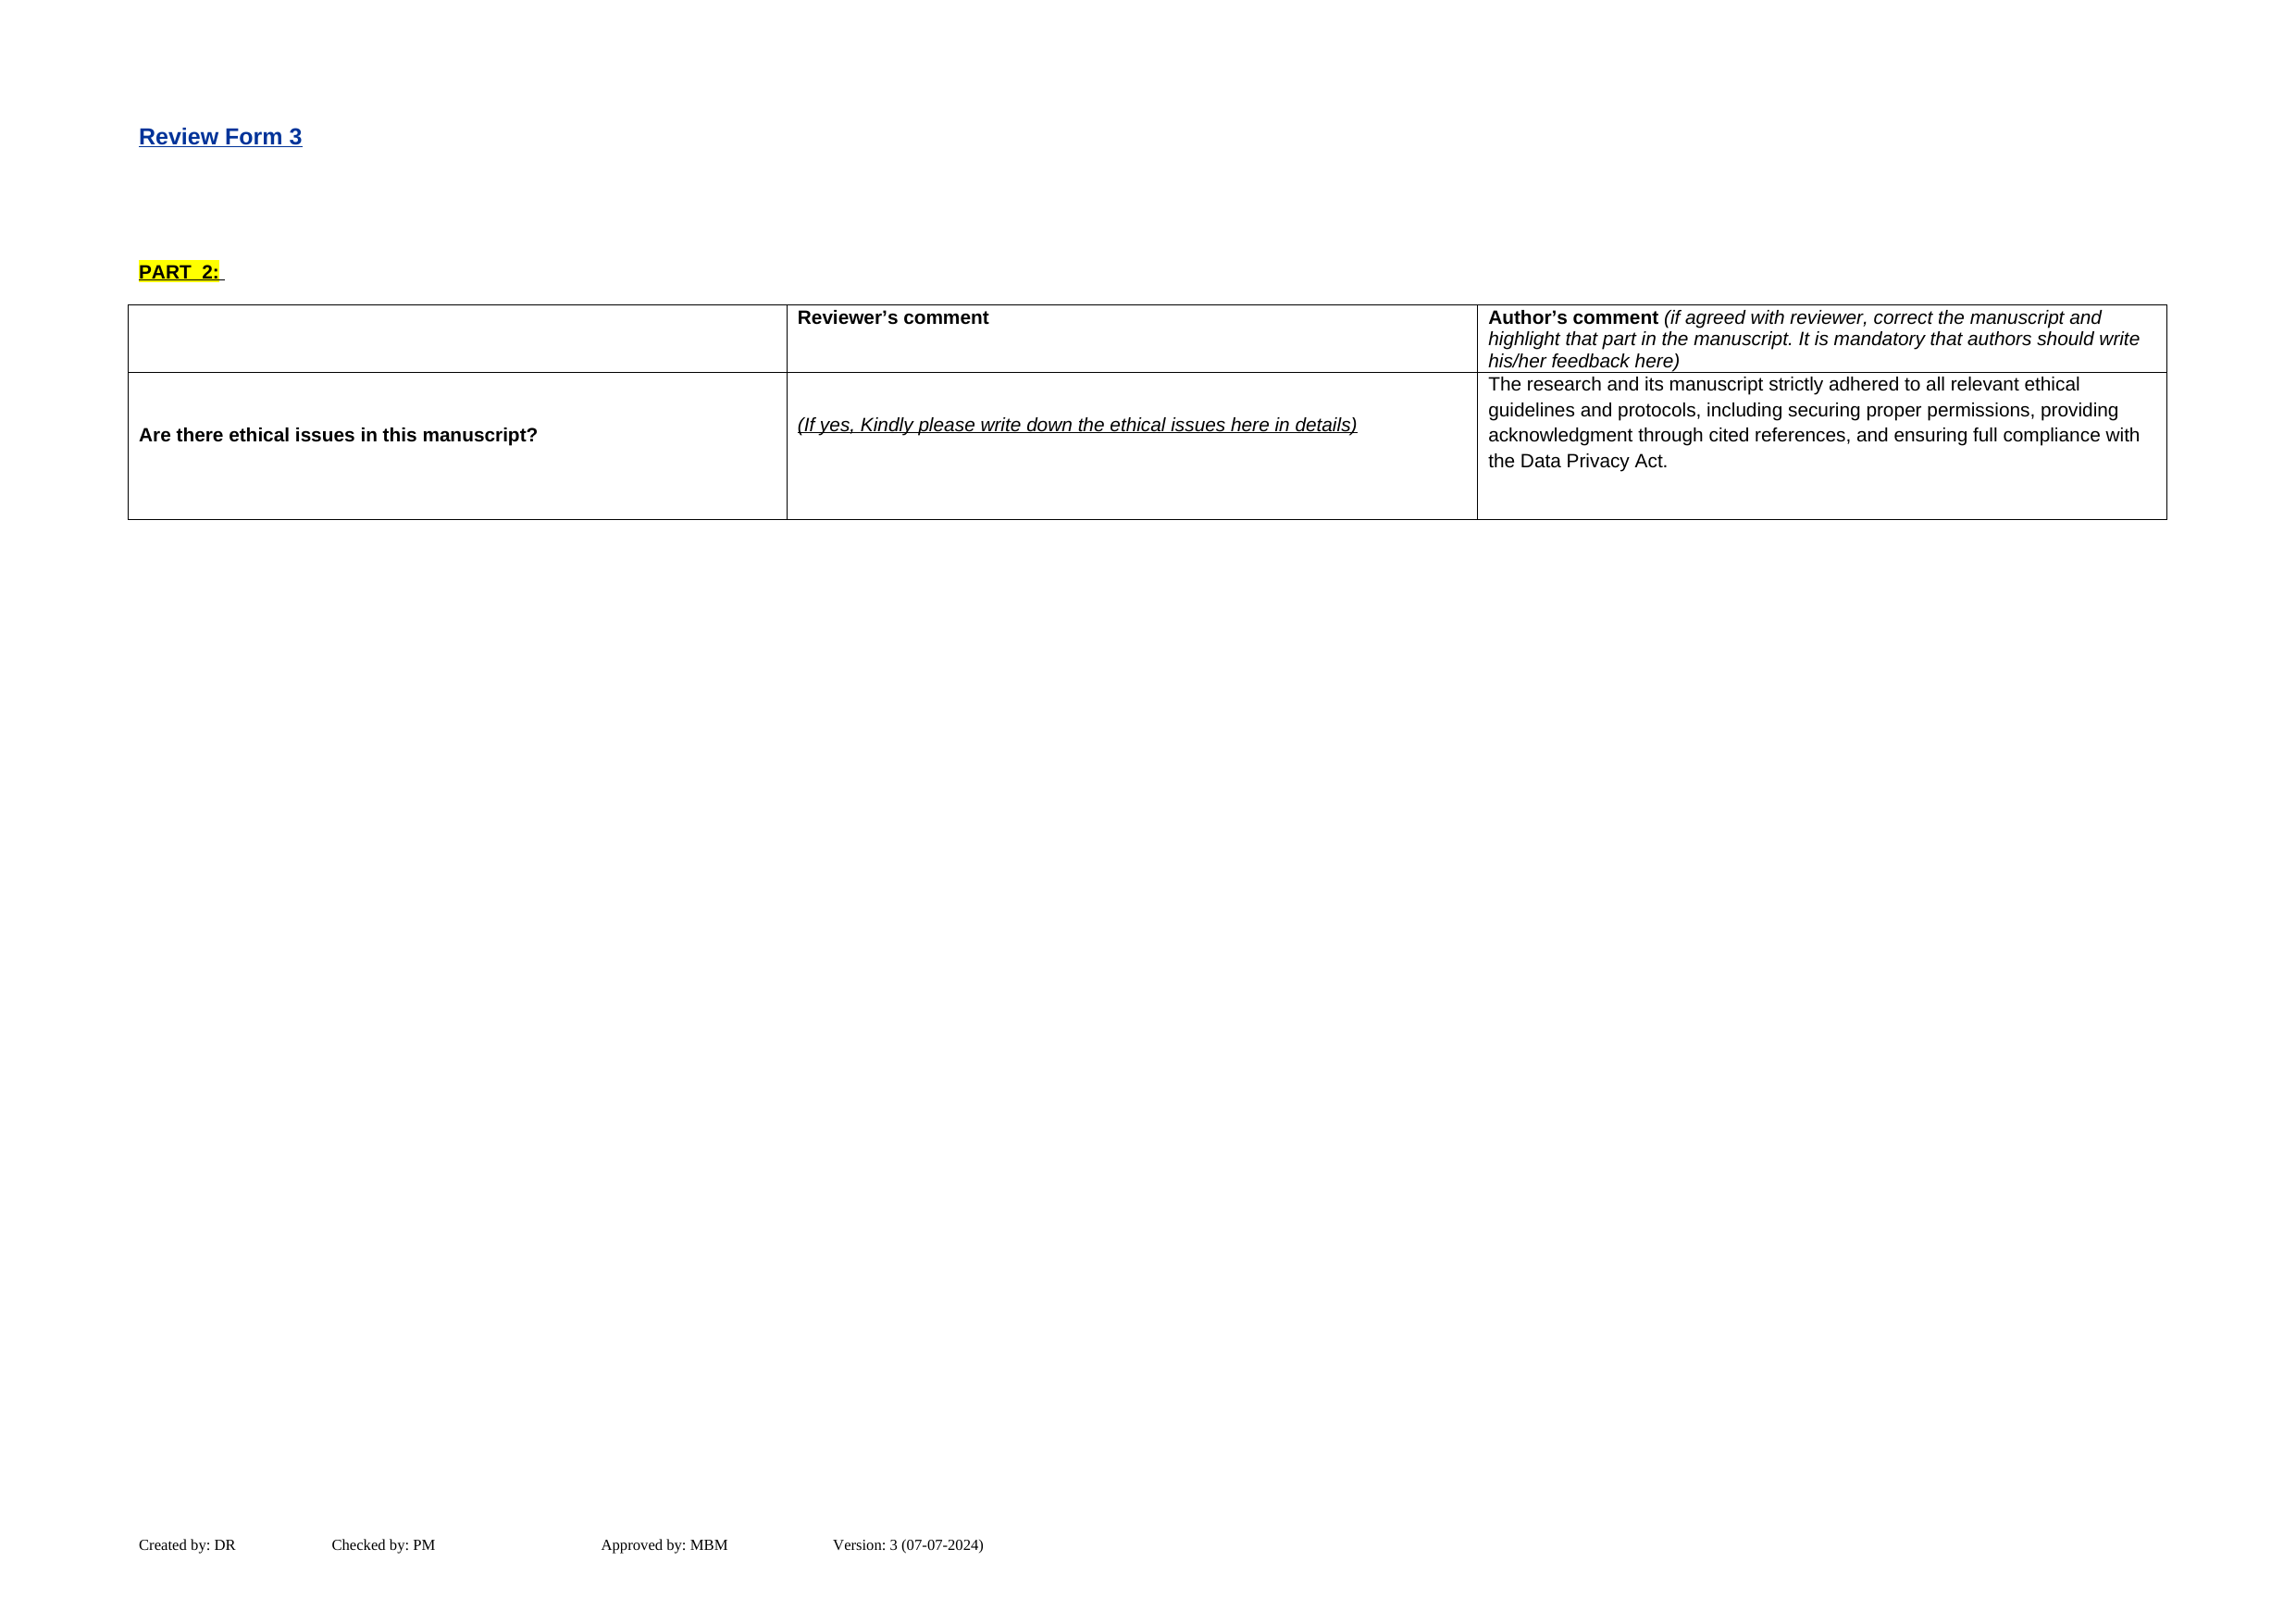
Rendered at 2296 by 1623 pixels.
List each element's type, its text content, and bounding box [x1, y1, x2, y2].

table_cell Reviewer’s comment [788, 305, 1477, 372]
table_cell Author’s comment (if agreed with reviewer, correct the manuscript and highlight that part in the manuscript. It is mandatory that authors should write his/her feedback here) [1478, 305, 2166, 372]
table_cell The research and its manuscript strictly adhered to all relevant ethical guidelines and protocols, including securing proper permissions, providing acknowledgment through cited references, and ensuring full compliance with the Data Privacy Act. [1478, 373, 2166, 519]
table_cell Are there ethical issues in this manuscript? [129, 373, 787, 519]
table_cell (If yes, Kindly please write down the ethical issues here in details) [788, 373, 1477, 519]
table_header PART 2: [129, 260, 2167, 304]
table_cell [129, 305, 787, 372]
